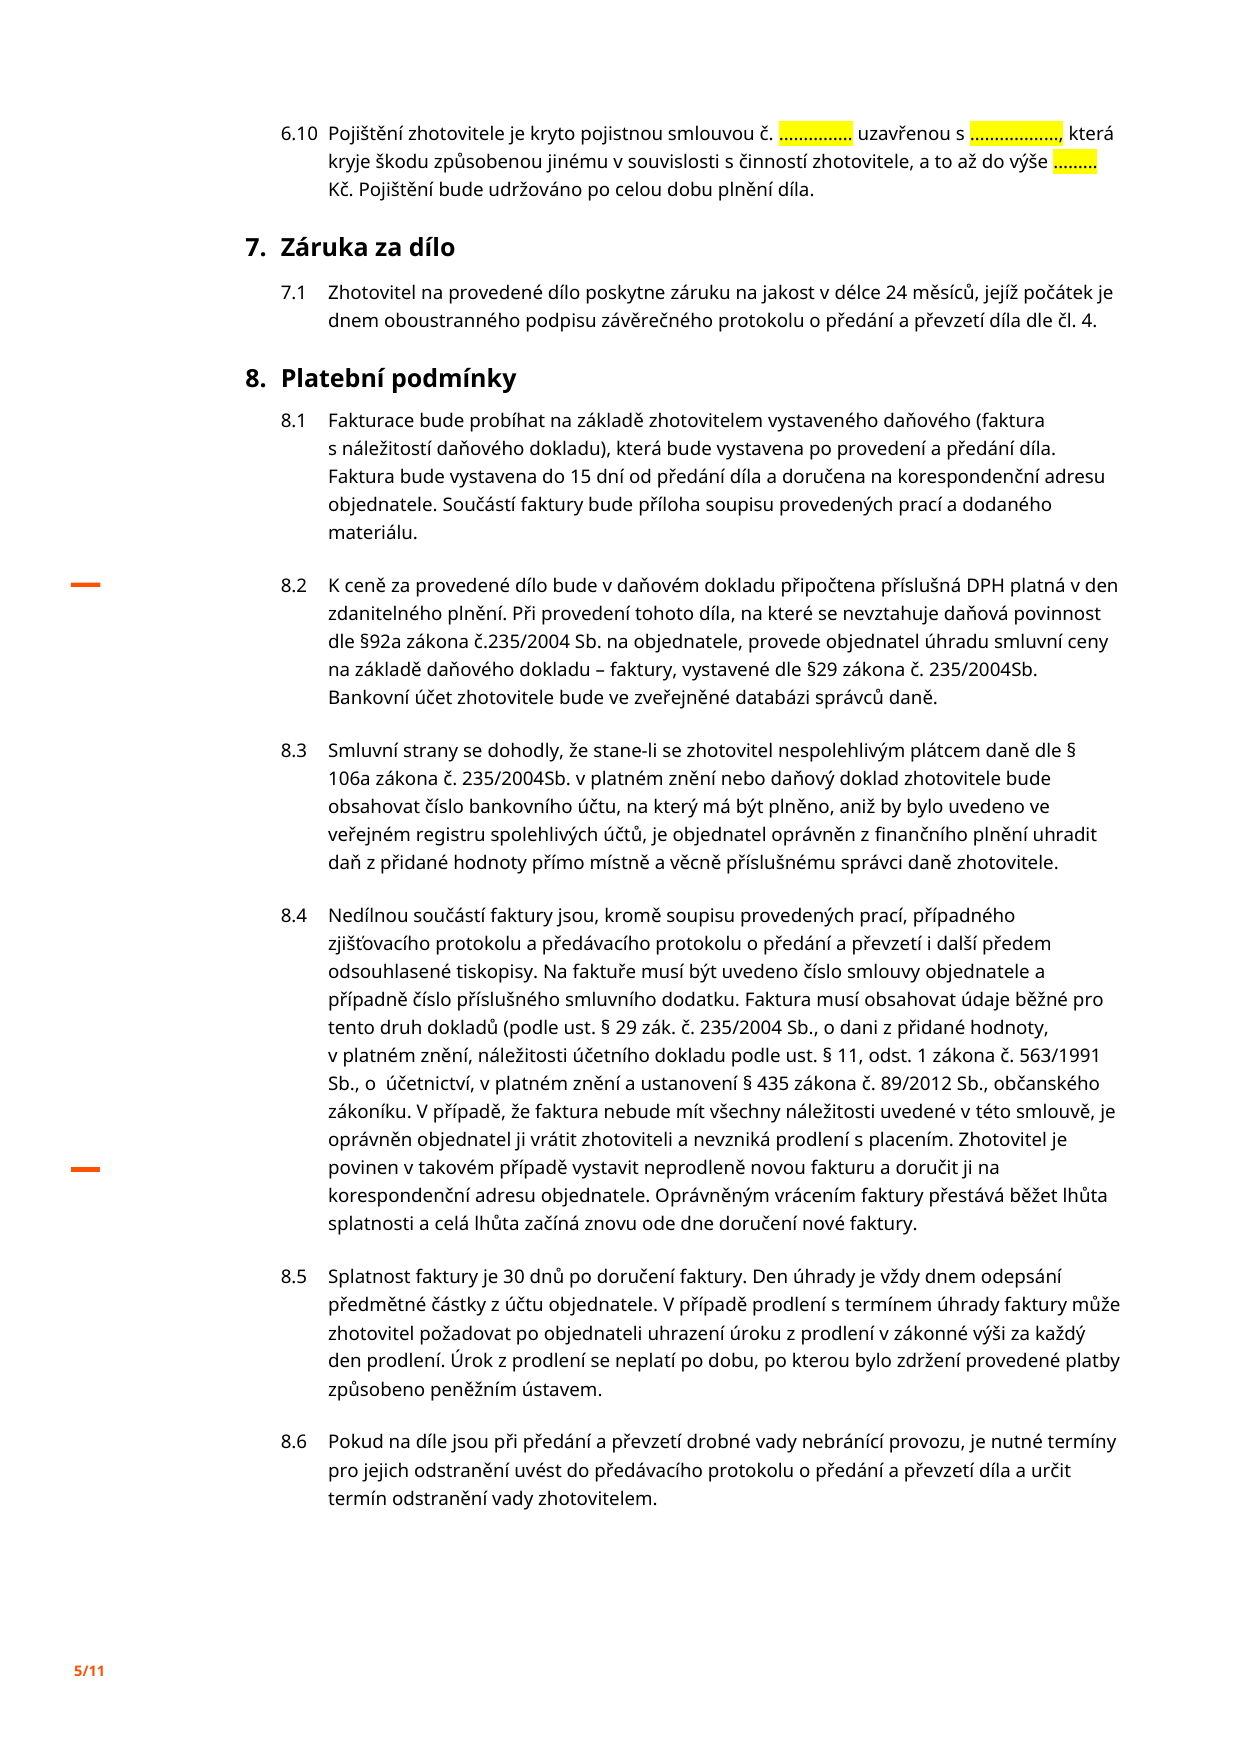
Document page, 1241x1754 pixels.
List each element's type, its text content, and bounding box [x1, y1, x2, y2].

list Pokud na díle jsou při předání a převzetí drobné vady nebránící provozu, je nutné termíny pro jejich odstranění uvést do předávacího protokolu o předání a převzetí díla a určit termín odstranění vady zhotovitelem. [281, 1429, 1122, 1510]
list Fakturace bude probíhat na základě zhotovitelem vystaveného daňového (faktura s náležitostí daňového dokladu), která bude vystavena po provedení a předání díla. Faktura bude vystavena do 15 dní od předání díla a doručena na korespondenční adresu objednatele. Součástí faktury bude příloha soupisu provedených prací a dodaného materiálu. [281, 407, 1122, 545]
list Pojištění zhotovitele je kryto pojistnou smlouvou č. …………… uzavřenou s ………………, která kryje škodu způsobenou jinému v souvislosti s činností zhotovitele, a to až do výše ………Kč. Pojištění bude udržováno po celou dobu plnění díla. [281, 121, 1122, 202]
list Platební podmínky [245, 361, 1122, 395]
list Zhotovitel na provedené dílo poskytne záruku na jakost v délce 24 měsíců, jejíž počátek je dnem oboustranného podpisu závěrečného protokolu o předání a převzetí díla dle čl. 4. [281, 279, 1122, 333]
list Záruka za dílo [245, 230, 1122, 264]
list K ceně za provedené dílo bude v daňovém dokladu připočtena příslušná DPH platná v den zdanitelného plnění. Při provedení tohoto díla, na které se nevztahuje daňová povinnost dle §92a zákona č.235/2004 Sb. na objednatele, provede objednatel úhradu smluvní ceny na základě daňového dokladu – faktury, vystavené dle §29 zákona č. 235/2004Sb. Bankovní účet zhotovitele bude ve zveřejněné databázi správců daně. [281, 572, 1122, 710]
list Nedílnou součástí faktury jsou, kromě soupisu provedených prací, případného zjišťovacího protokolu a předávacího protokolu o předání a převzetí i další předem odsouhlasené tiskopisy. Na faktuře musí být uvedeno číslo smlouvy objednatele a případně číslo příslušného smluvního dodatku. Faktura musí obsahovat údaje běžné pro tento druh dokladů (podle ust. § 29 zák. č. 235/2004 Sb., o dani z přidané hodnoty, v platném znění, náležitosti účetního dokladu podle ust. § 11, odst. 1 zákona č. 563/1991 Sb., o účetnictví, v platném znění a ustanovení § 435 zákona č. 89/2012 Sb., občanského zákoníku. V případě, že faktura nebude mít všechny náležitosti uvedené v této smlouvě, je oprávněn objednatel ji vrátit zhotoviteli a nevzniká prodlení s placením. Zhotovitel je povinen v takovém případě vystavit neprodleně novou fakturu a doručit ji na korespondenční adresu objednatele. Oprávněným vrácením faktury přestává běžet lhůta splatnosti a celá lhůta začíná znovu ode dne doručení nové faktury. [281, 902, 1122, 1236]
list Splatnost faktury je 30 dnů po doručení faktury. Den úhrady je vždy dnem odepsání předmětné částky z účtu objednatele. V případě prodlení s termínem úhrady faktury může zhotovitel požadovat po objednateli uhrazení úroku z prodlení v zákonné výši za každý den prodlení. Úrok z prodlení se neplatí po dobu, po kterou bylo zdržení provedené platby způsobeno peněžním ústavem. [281, 1264, 1122, 1401]
list Smluvní strany se dohodly, že stane-li se zhotovitel nespolehlivým plátcem daně dle § 106a zákona č. 235/2004Sb. v platném znění nebo daňový doklad zhotovitele bude obsahovat číslo bankovního účtu, na který má být plněno, aniž by bylo uvedeno ve veřejném registru spolehlivých účtů, je objednatel oprávněn z finančního plnění uhradit daň z přidané hodnoty přímo místně a věcně příslušnému správci daně zhotovitele. [281, 737, 1122, 875]
